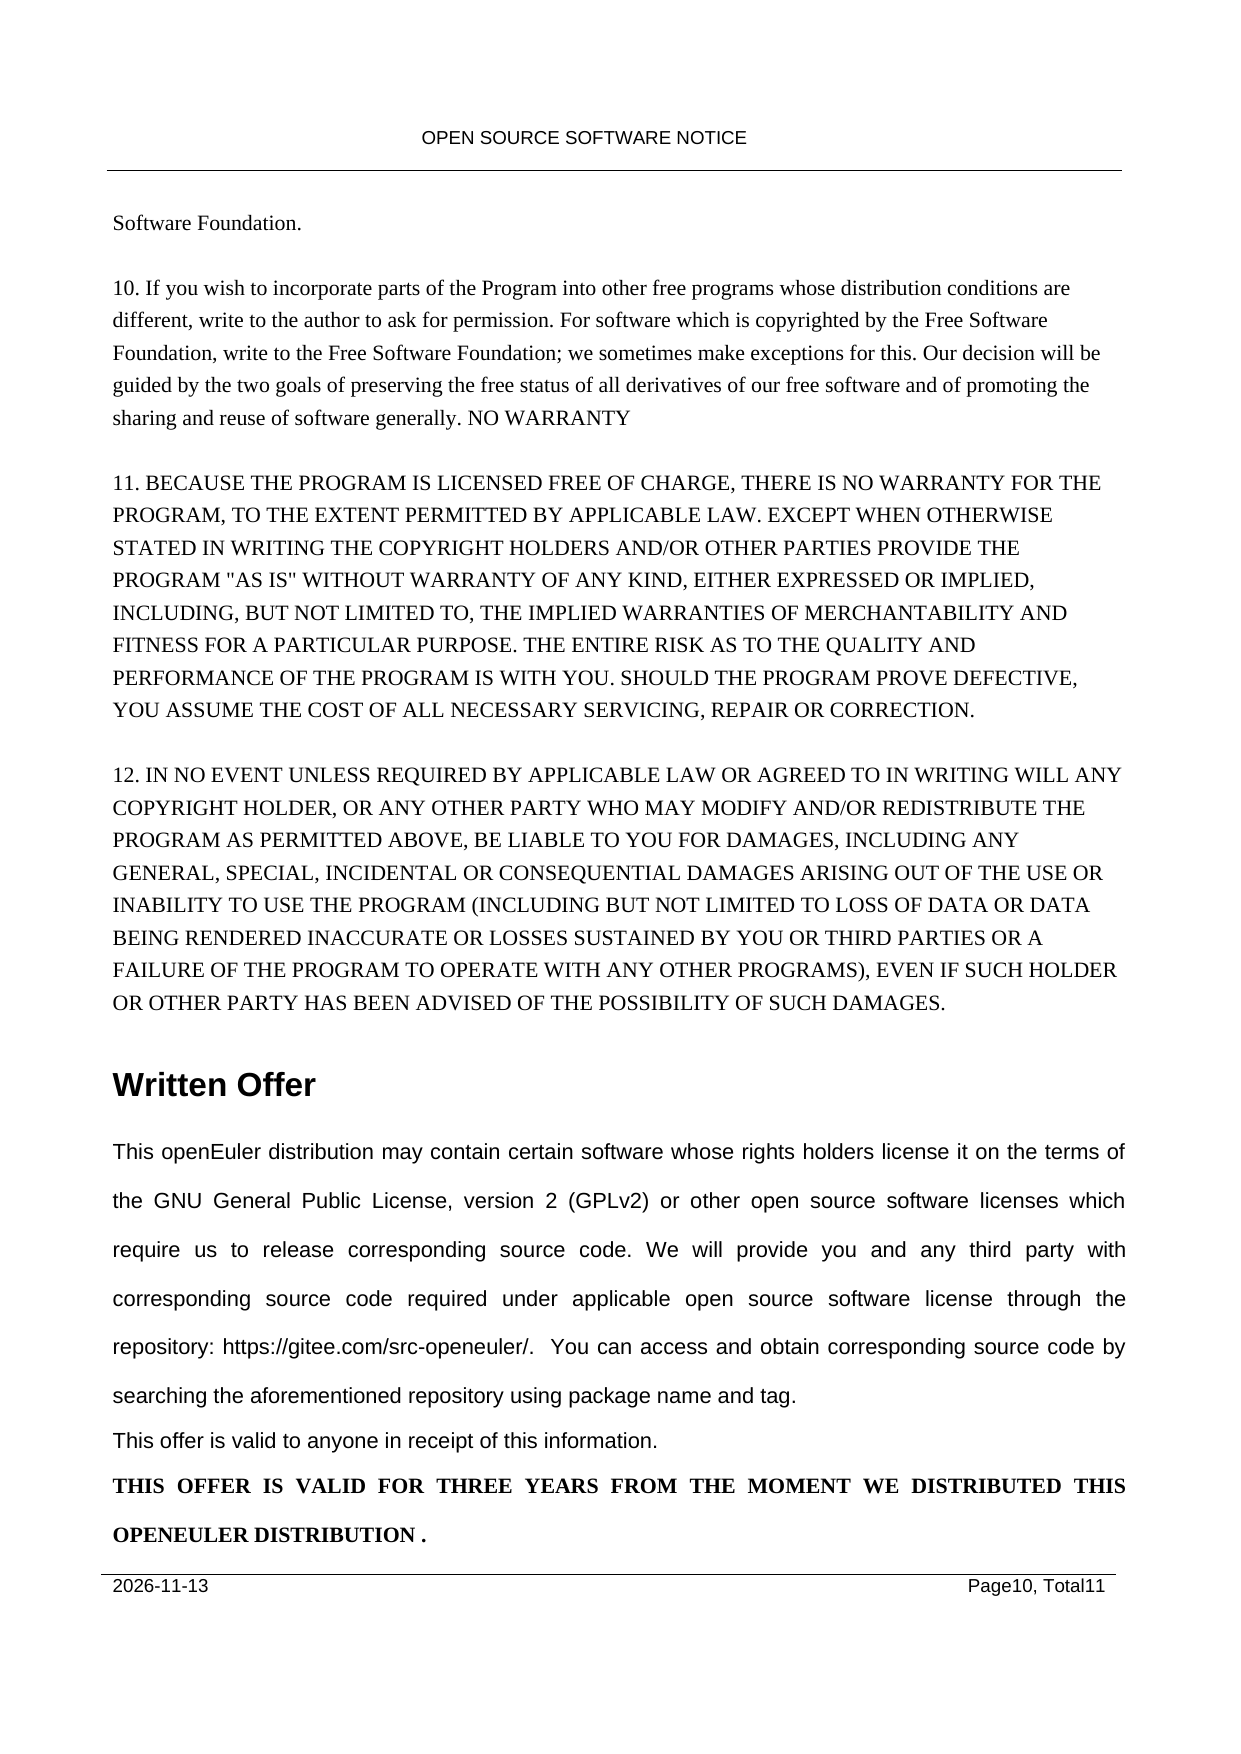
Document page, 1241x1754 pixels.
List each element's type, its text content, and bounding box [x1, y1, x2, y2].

text Written Offer [112, 1051, 1128, 1116]
text THIS OFFER IS VALID FOR THREE YEARS FROM THE MOMENT WE DISTRIBUTED THIS OPENEULER DISTRIBUTION . [112, 1469, 1128, 1551]
text This openEuler distribution may contain certain software whose rights holders license it on the terms of the GNU General Public License, version 2 (GPLv2) or other open source software licenses which require us to release corresponding source code. We will provide you and any third party with corresponding source code required under applicable open source software license through the repository: https://gitee.com/src-openeuler/. You can access and obtain corresponding source code by searching the aforementioned repository using package name and tag. [112, 1136, 1128, 1412]
text This offer is valid to anyone in receipt of this information. [112, 1424, 1128, 1457]
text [112, 206, 1128, 1051]
